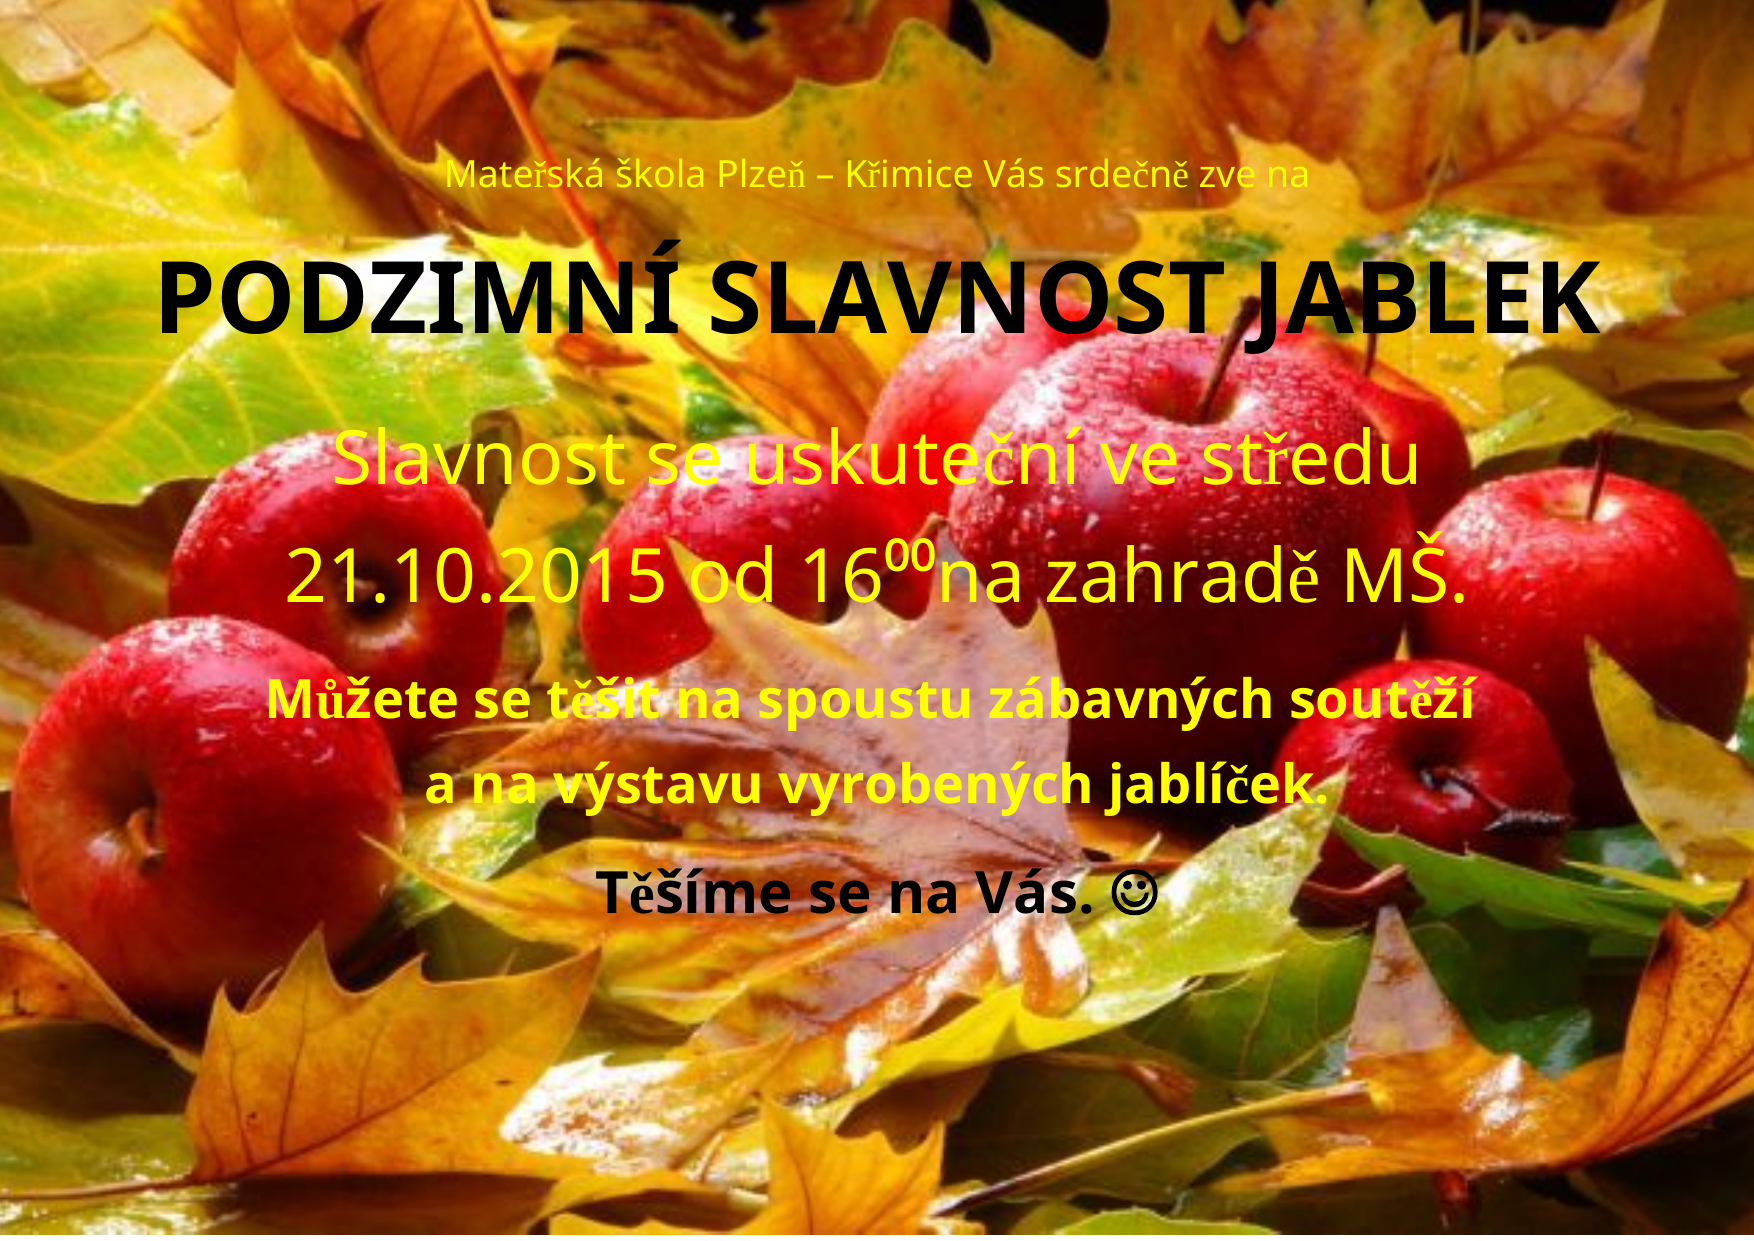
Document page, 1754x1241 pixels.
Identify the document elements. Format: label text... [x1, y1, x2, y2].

picture [0, 0, 1754, 1235]
text PODZIMNÍ SLAVNOST JABLEK [148, 227, 1606, 363]
text Těšíme se na Vás. [148, 851, 1606, 930]
text Mateřská škola Plzeň – Křimice Vás srdečně zve na [148, 148, 1606, 199]
text Slavnost se uskuteční ve středu 21.10.2015 od 16⁰⁰na zahradě MŠ. [148, 404, 1606, 624]
text Můžete se těšit na spoustu zábavných soutěží a na výstavu vyrobených jablíček. [148, 660, 1606, 819]
